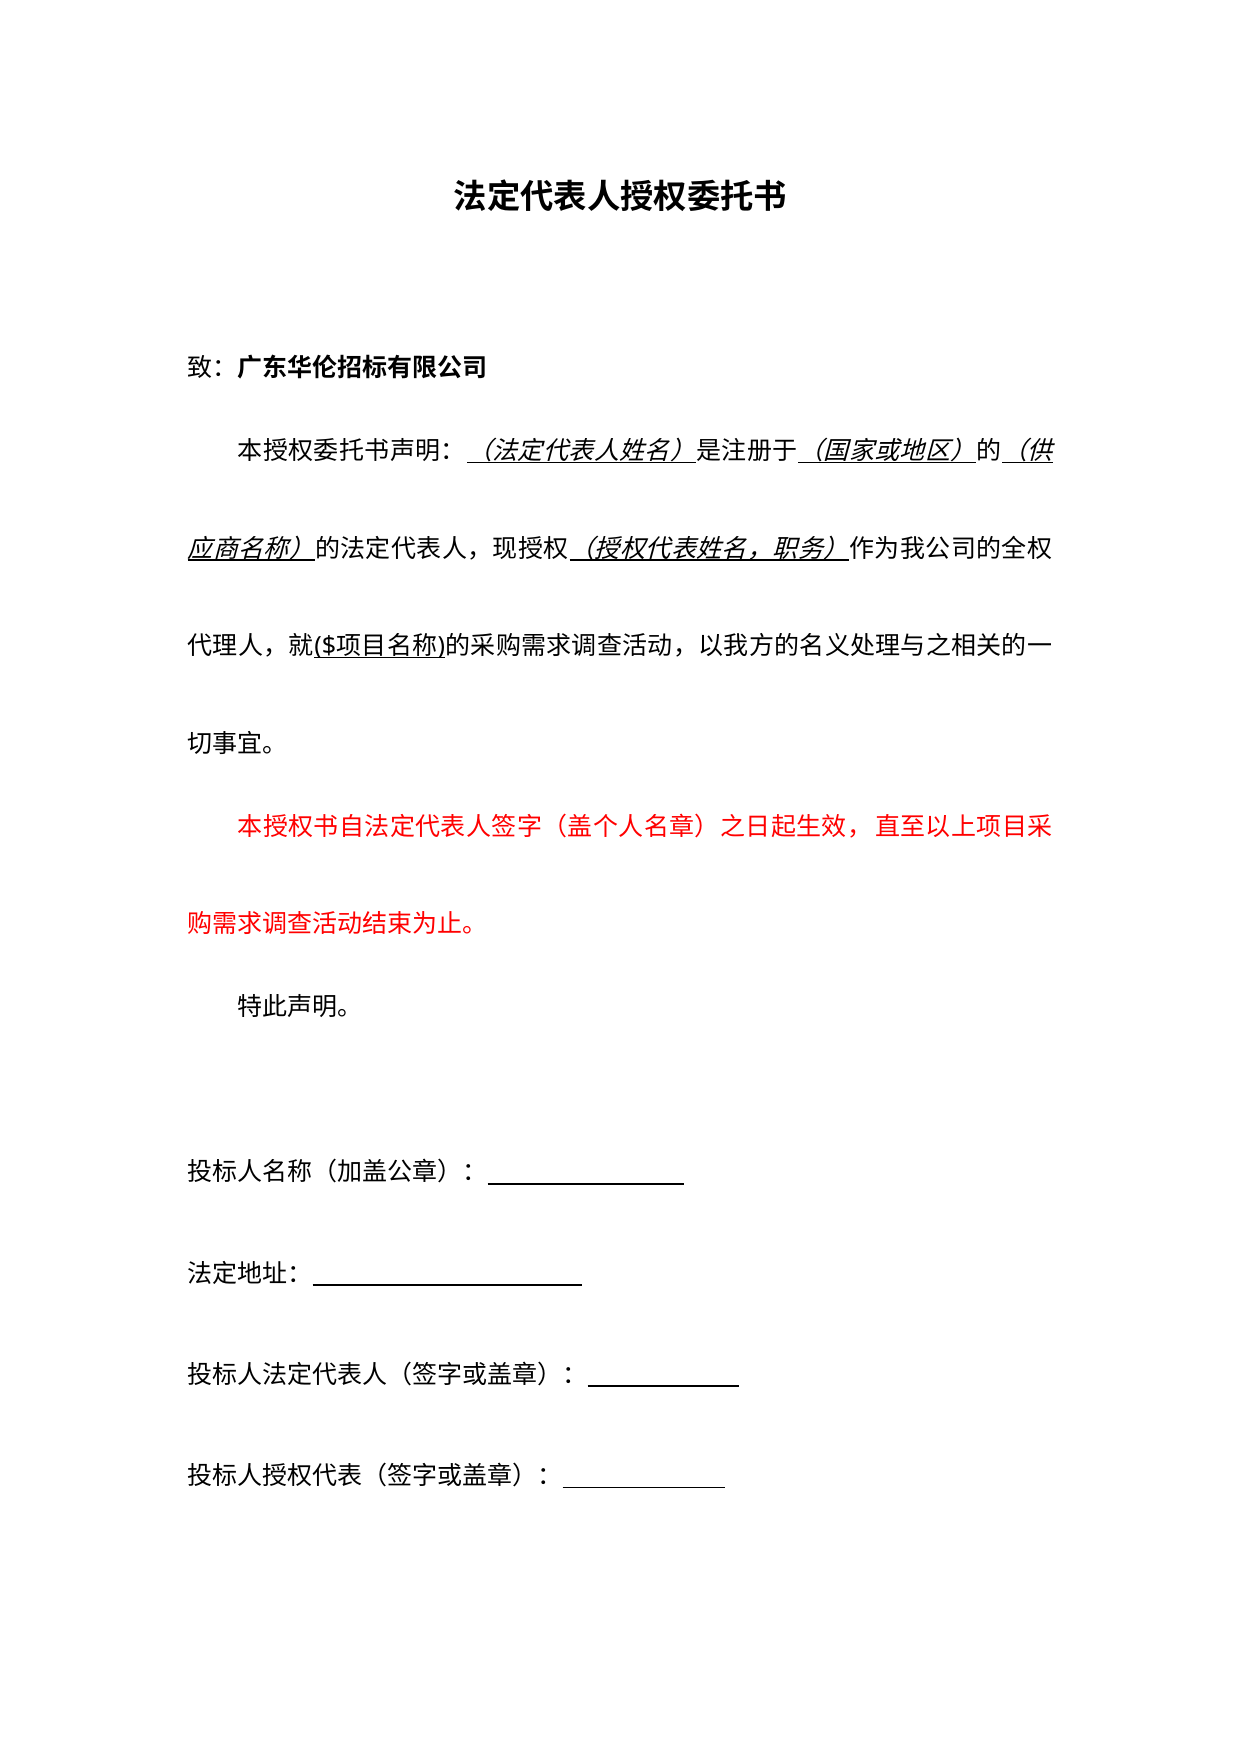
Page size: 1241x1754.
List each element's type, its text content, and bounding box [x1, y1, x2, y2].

text 投标人名称（加盖公章）： [187, 1137, 1053, 1202]
text 法定地址： [187, 1239, 1053, 1304]
text 本授权书自法定代表人签字（盖个人名章）之日起生效，直至以上项目采购需求调查活动结束为止。 [187, 792, 1053, 954]
text 投标人授权代表（签字或盖章）： [187, 1441, 1053, 1506]
text 法定代表人授权委托书 [187, 162, 1053, 227]
text 投标人法定代表人（签字或盖章）： [187, 1340, 1053, 1405]
text 特此声明。 [187, 972, 1053, 1037]
text 本授权委托书声明：（法定代表人姓名）是注册于（国家或地区）的（供应商名称）的法定代表人，现授权（授权代表姓名，职务）作为我公司的全权代理人，就($项目名称)的采购需求调查活动，以我方的名义处理与之相关的一切事宜。 [187, 416, 1053, 774]
text 致：广东华伦招标有限公司 [187, 333, 1053, 398]
